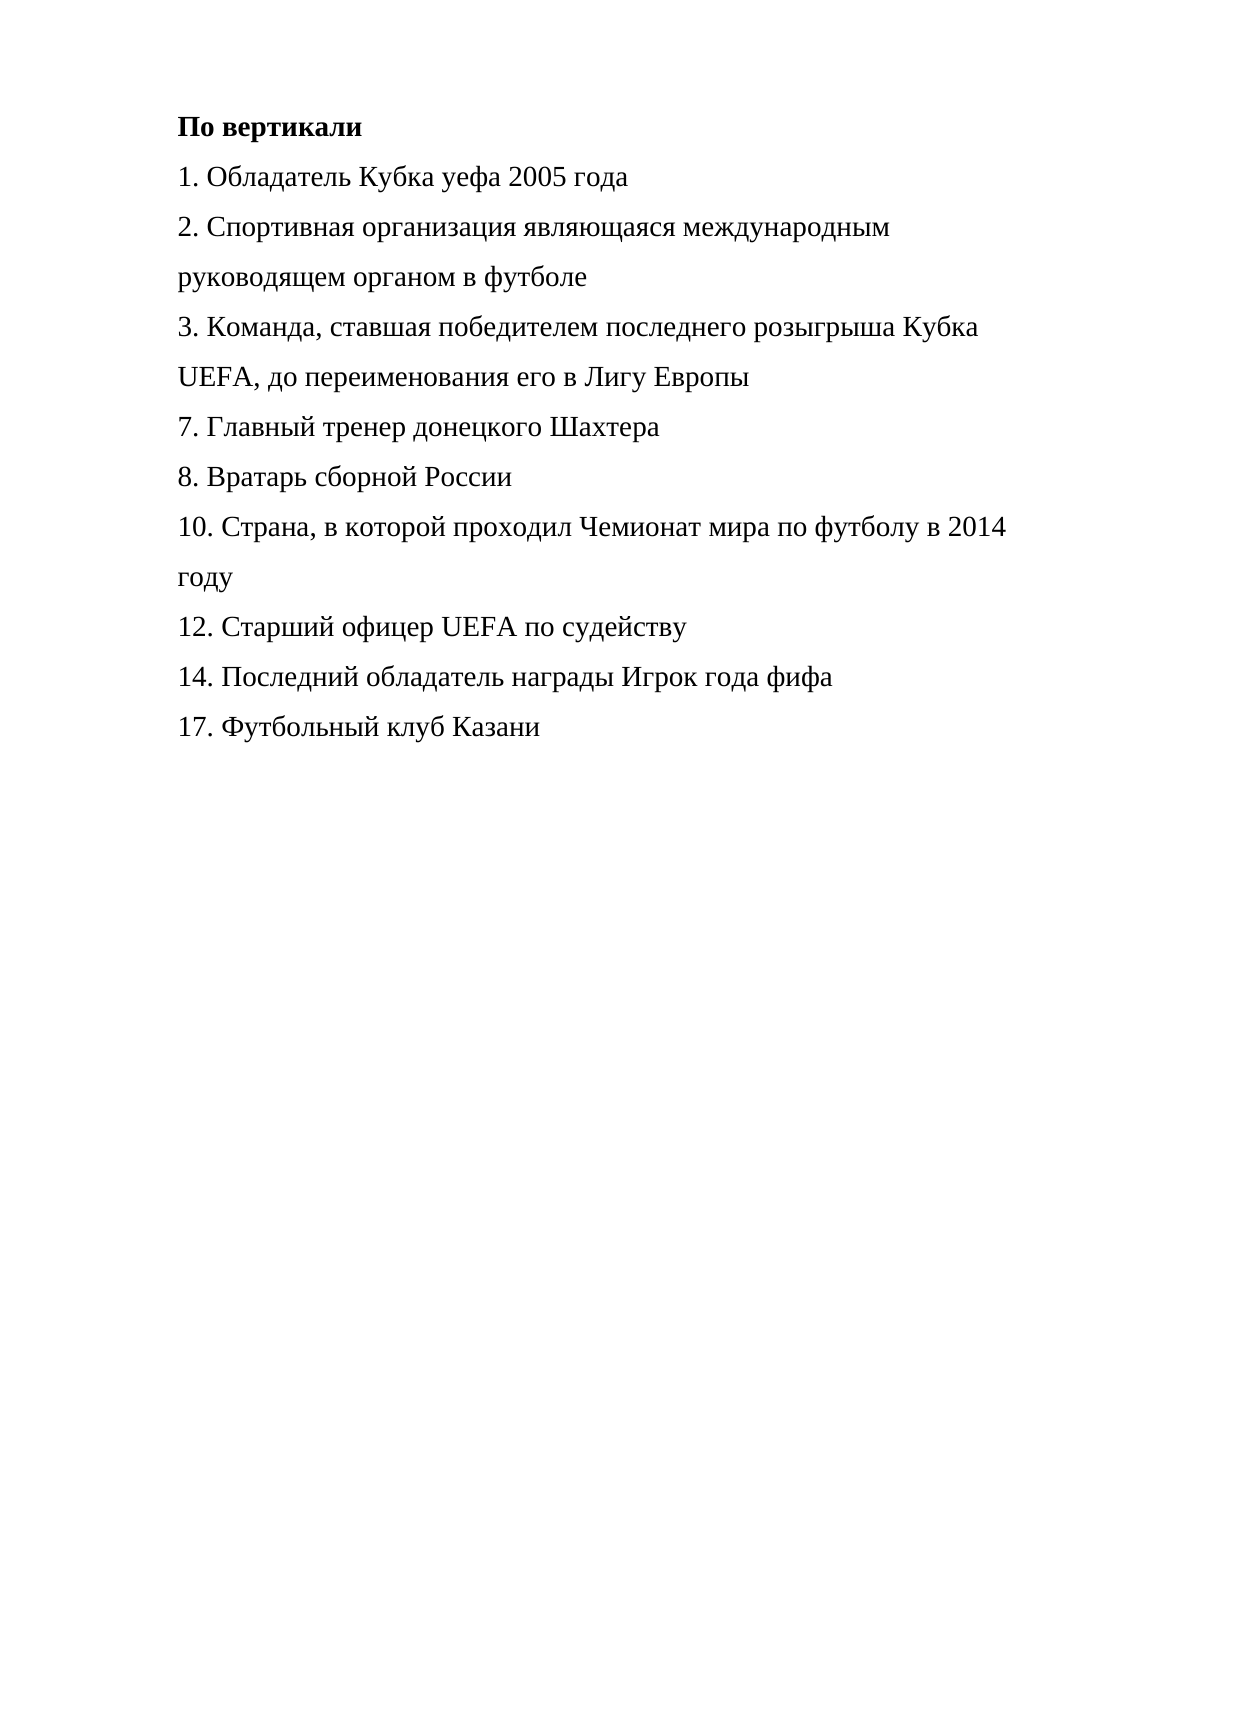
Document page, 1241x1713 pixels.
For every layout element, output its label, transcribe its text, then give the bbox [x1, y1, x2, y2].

text 14. Последний обладатель награды Игрок года фифа [177, 643, 1063, 693]
text 17. Футбольный клуб Казани [177, 693, 1063, 743]
text 1. Обладатель Кубка уефа 2005 года [177, 143, 1063, 193]
text По вертикали [177, 109, 1063, 143]
text 8. Вратарь сборной России [177, 443, 1063, 493]
text 10. Страна, в которой проходил Чемионат мира по футболу в 2014 году [177, 493, 1063, 593]
text 7. Главный тренер донецкого Шахтера [177, 393, 1063, 443]
text 3. Команда, ставшая победителем последнего розыгрыша Кубка UEFA, до переименования его в Лигу Европы [177, 293, 1063, 393]
text 2. Спортивная организация являющаяся международным руководящем органом в футболе [177, 193, 1063, 293]
text 12. Старший офицер UEFA по судейству [177, 593, 1063, 643]
